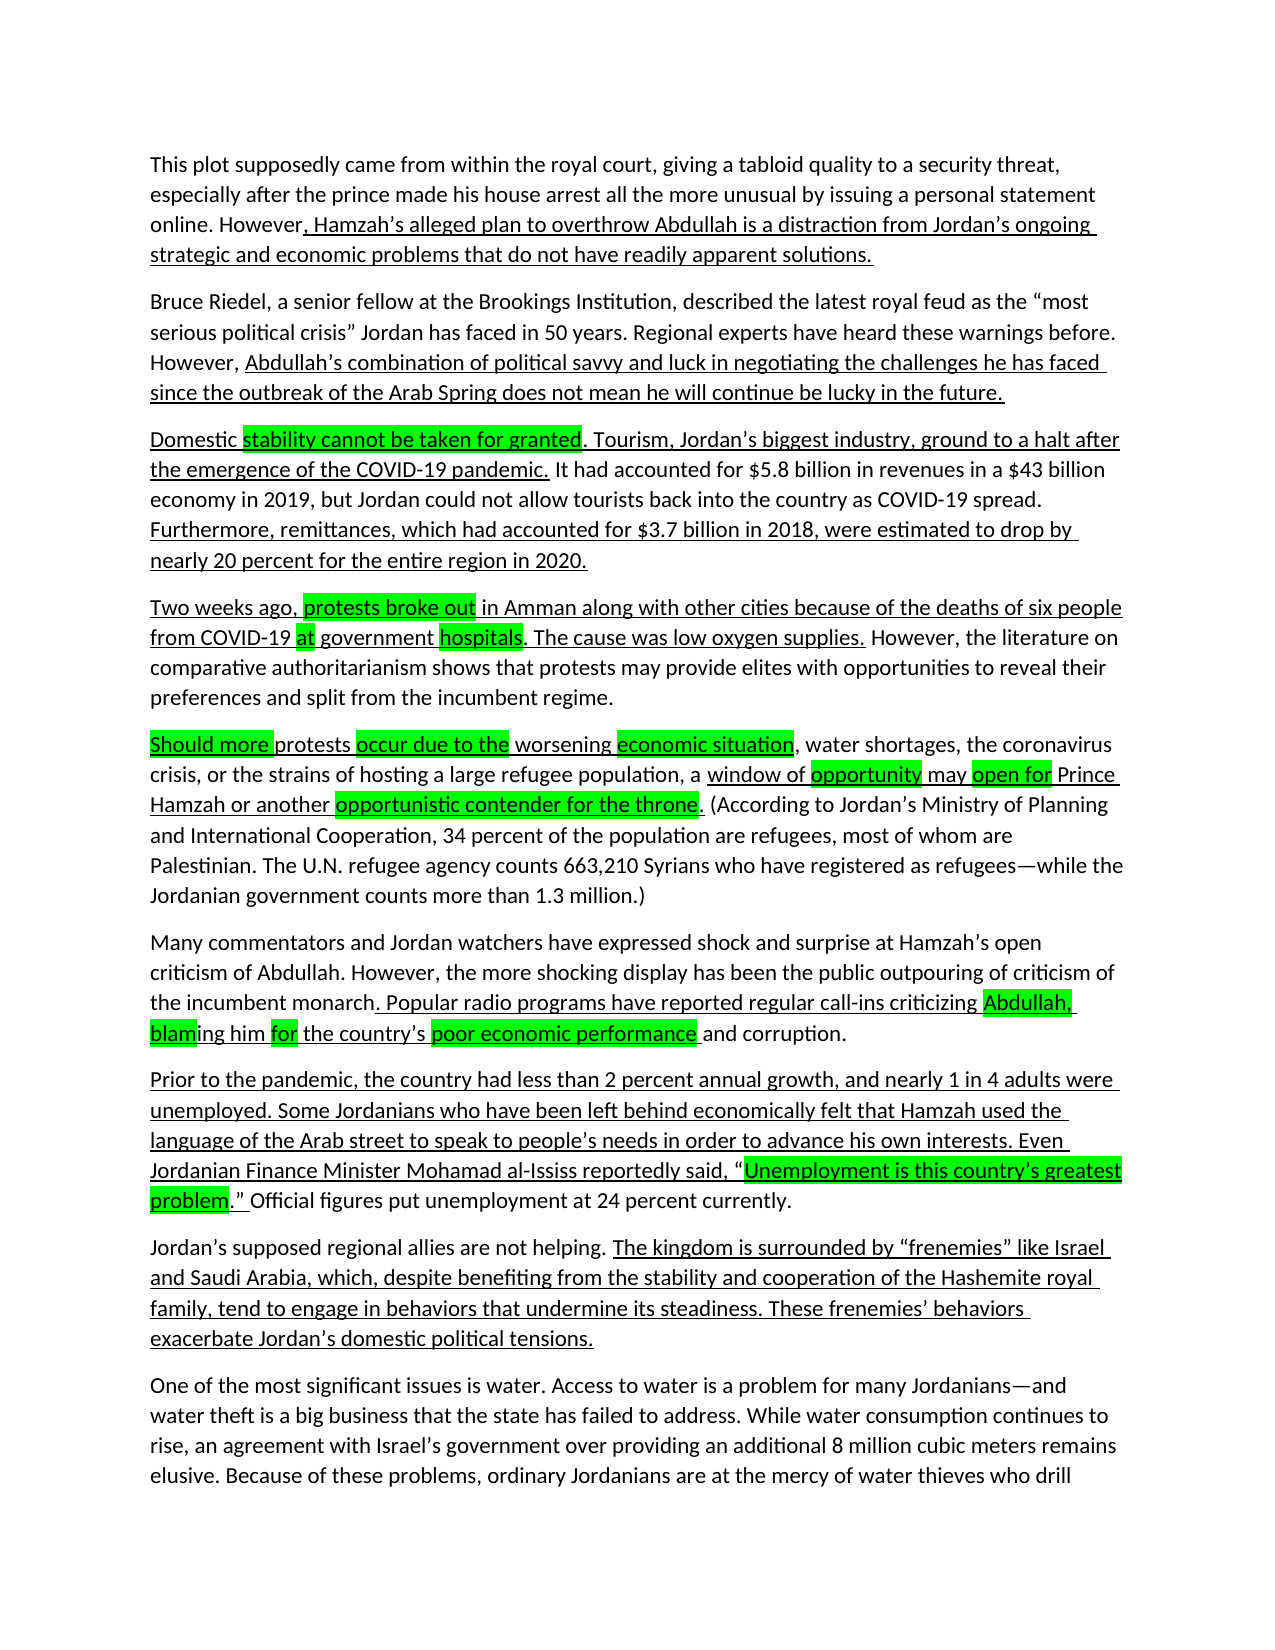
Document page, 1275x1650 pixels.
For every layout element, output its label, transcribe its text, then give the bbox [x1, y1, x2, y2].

text Jordan’s supposed regional allies are not helping. The kingdom is surrounded by “frenemies” like Israel and Saudi Arabia, which, despite benefiting from the stability and cooperation of the Hashemite royal family, tend to engage in behaviors that undermine its steadiness. These frenemies’ behaviors exacerbate Jordan’s domestic political tensions. [150, 1233, 1125, 1352]
text Many commentators and Jordan watchers have expressed shock and surprise at Hamzah’s open criticism of Abdullah. However, the more shocking display has been the public outpouring of criticism of the incumbent monarch. Popular radio programs have reported regular call-ins criticizing Abdullah, blaming him for the country’s poor economic performance and corruption. [150, 928, 1125, 1047]
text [150, 1371, 1125, 1489]
text Bruce Riedel, a senior fellow at the Brookings Institution, described the latest royal feud as the “most serious political crisis” Jordan has faced in 50 years. Regional experts have heard these warnings before. However, Abdullah’s combination of political savvy and luck in negotiating the challenges he has faced since the outbreak of the Arab Spring does not mean he will continue be lucky in the future. [150, 287, 1125, 406]
text Two weeks ago, protests broke out in Amman along with other cities because of the deaths of six people from COVID-19 at government hospitals. The cause was low oxygen supplies. However, the literature on comparative authoritarianism shows that protests may provide elites with opportunities to reveal their preferences and split from the incumbent regime. [150, 593, 1125, 711]
text Domestic stability cannot be taken for granted. Tourism, Jordan’s biggest industry, ground to a halt after the emergence of the COVID-19 pandemic. It had accounted for $5.8 billion in revenues in a $43 billion economy in 2019, but Jordan could not allow tourists back into the country as COVID-19 spread. Furthermore, remittances, which had accounted for $3.7 billion in 2018, were estimated to drop by nearly 20 percent for the entire region in 2020. [150, 425, 1125, 574]
text This plot supposedly came from within the royal court, giving a tabloid quality to a security threat, especially after the prince made his house arrest all the more unusual by issuing a personal statement online. However, Hamzah’s alleged plan to overthrow Abdullah is a distraction from Jordan’s ongoing strategic and economic problems that do not have readily apparent solutions. [150, 150, 1125, 269]
text Prior to the pandemic, the country had less than 2 percent annual growth, and nearly 1 in 4 adults were unemployed. Some Jordanians who have been left behind economically felt that Hamzah used the language of the Arab street to speak to people’s needs in order to advance his own interests. Even Jordanian Finance Minister Mohamad al-Ississ reportedly said, “Unemployment is this country’s greatest problem.” Official figures put unemployment at 24 percent currently. [150, 1066, 1125, 1214]
text Should more protests occur due to the worsening economic situation, water shortages, the coronavirus crisis, or the strains of hosting a large refugee population, a window of opportunity may open for Prince Hamzah or another opportunistic contender for the throne. (According to Jordan’s Ministry of Planning and International Cooperation, 34 percent of the population are refugees, most of whom are Palestinian. The U.N. refugee agency counts 663,210 Syrians who have registered as refugees—while the Jordanian government counts more than 1.3 million.) [150, 730, 1125, 909]
